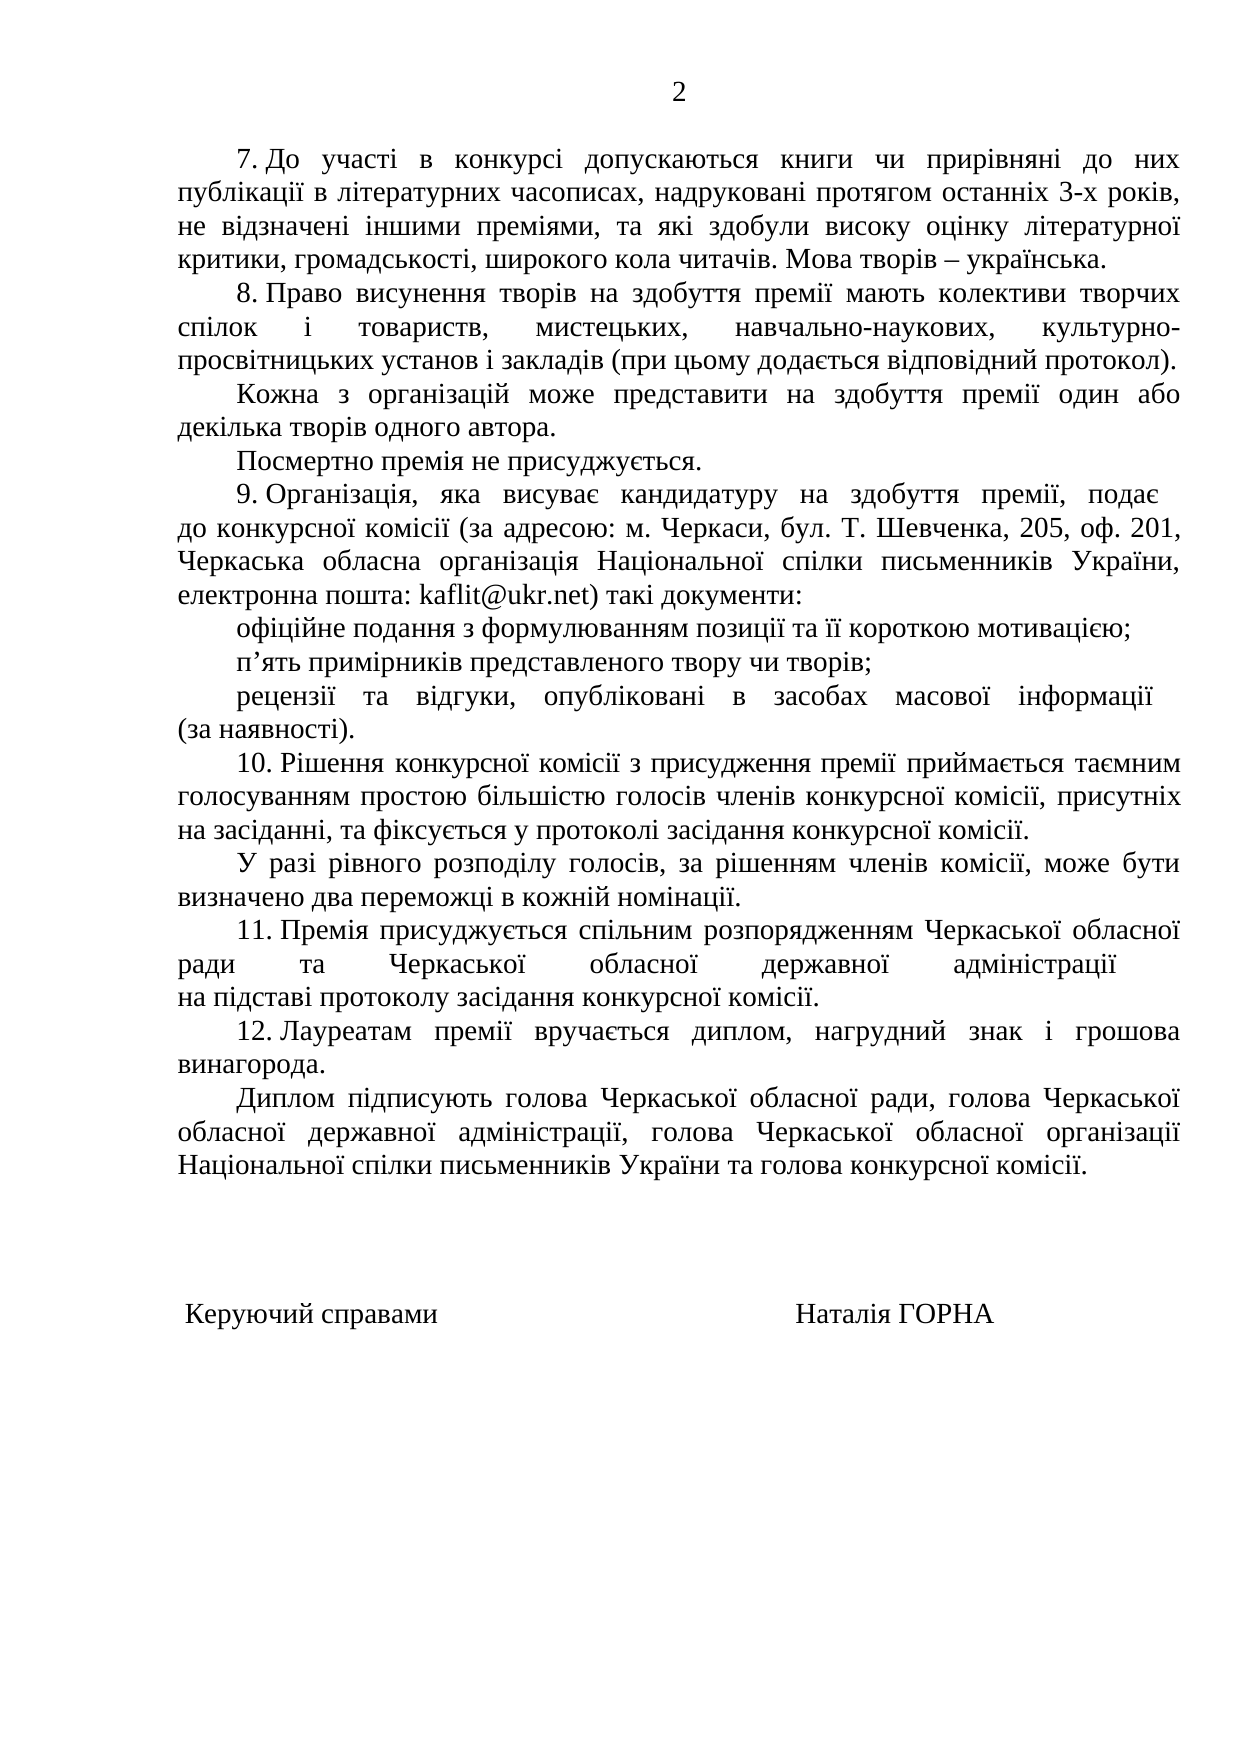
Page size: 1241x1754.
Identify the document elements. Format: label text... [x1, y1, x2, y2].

text п’ять примірників представленого твору чи творів; [177, 644, 1181, 678]
text 8. Право висунення творів на здобуття премії мають колективи творчих спілок і товариств, мистецьких, навчально-наукових, культурно-просвітницьких установ і закладів (при цьому додається відповідний протокол). [177, 275, 1181, 376]
text Керуючий справами Наталія ГОРНА [177, 1296, 1181, 1330]
text Диплом підписують голова Черкаської обласної ради, голова Черкаської обласної державної адміністрації, голова Черкаської обласної організації Національної спілки письменників України та голова конкурсної комісії. [177, 1080, 1181, 1181]
text Кожна з організацій може представити на здобуття премії один або декілька творів одного автора. [177, 376, 1181, 443]
text офіційне подання з формулюванням позиції та її короткою мотивацією; [177, 611, 1181, 644]
text 11. Премія присуджується спільним розпорядженням Черкаської обласної ради та Черкаської обласної державної адміністрації на підставі протоколу засідання конкурсної комісії. [177, 912, 1181, 1013]
text Посмертно премія не присуджується. [177, 443, 1181, 476]
text 12. Лауреатам премії вручається диплом, нагрудний знак і грошова винагорода. [177, 1013, 1181, 1080]
text 9. Організація, яка висуває кандидатуру на здобуття премії, подає до конкурсної комісії (за адресою: м. Черкаси, бул. Т. Шевченка, 205, оф. 201, Черкаська обласна організація Національної спілки письменників України, електронна пошта: kaflit@ukr.net) такі документи: [177, 476, 1181, 611]
text 7. До участі в конкурсі допускаються книги чи прирівняні до них публікації в літературних часописах, надруковані протягом останніх 3-х років, не відзначені іншими преміями, та які здобули високу оцінку літературної критики, громадськості, широкого кола читачів. Мова творів – українська. [177, 141, 1181, 275]
text рецензії та відгуки, опубліковані в засобах масової інформації (за наявності). [177, 678, 1181, 745]
text 10. Рішення конкурсної комісії з присудження премії приймається таємним голосуванням простою більшістю голосів членів конкурсної комісії, присутніх на засіданні, та фіксується у протоколі засідання конкурсної комісії. [177, 745, 1181, 845]
text У разі рівного розподілу голосів, за рішенням членів комісії, може бути визначено два переможці в кожній номінації. [177, 845, 1181, 912]
